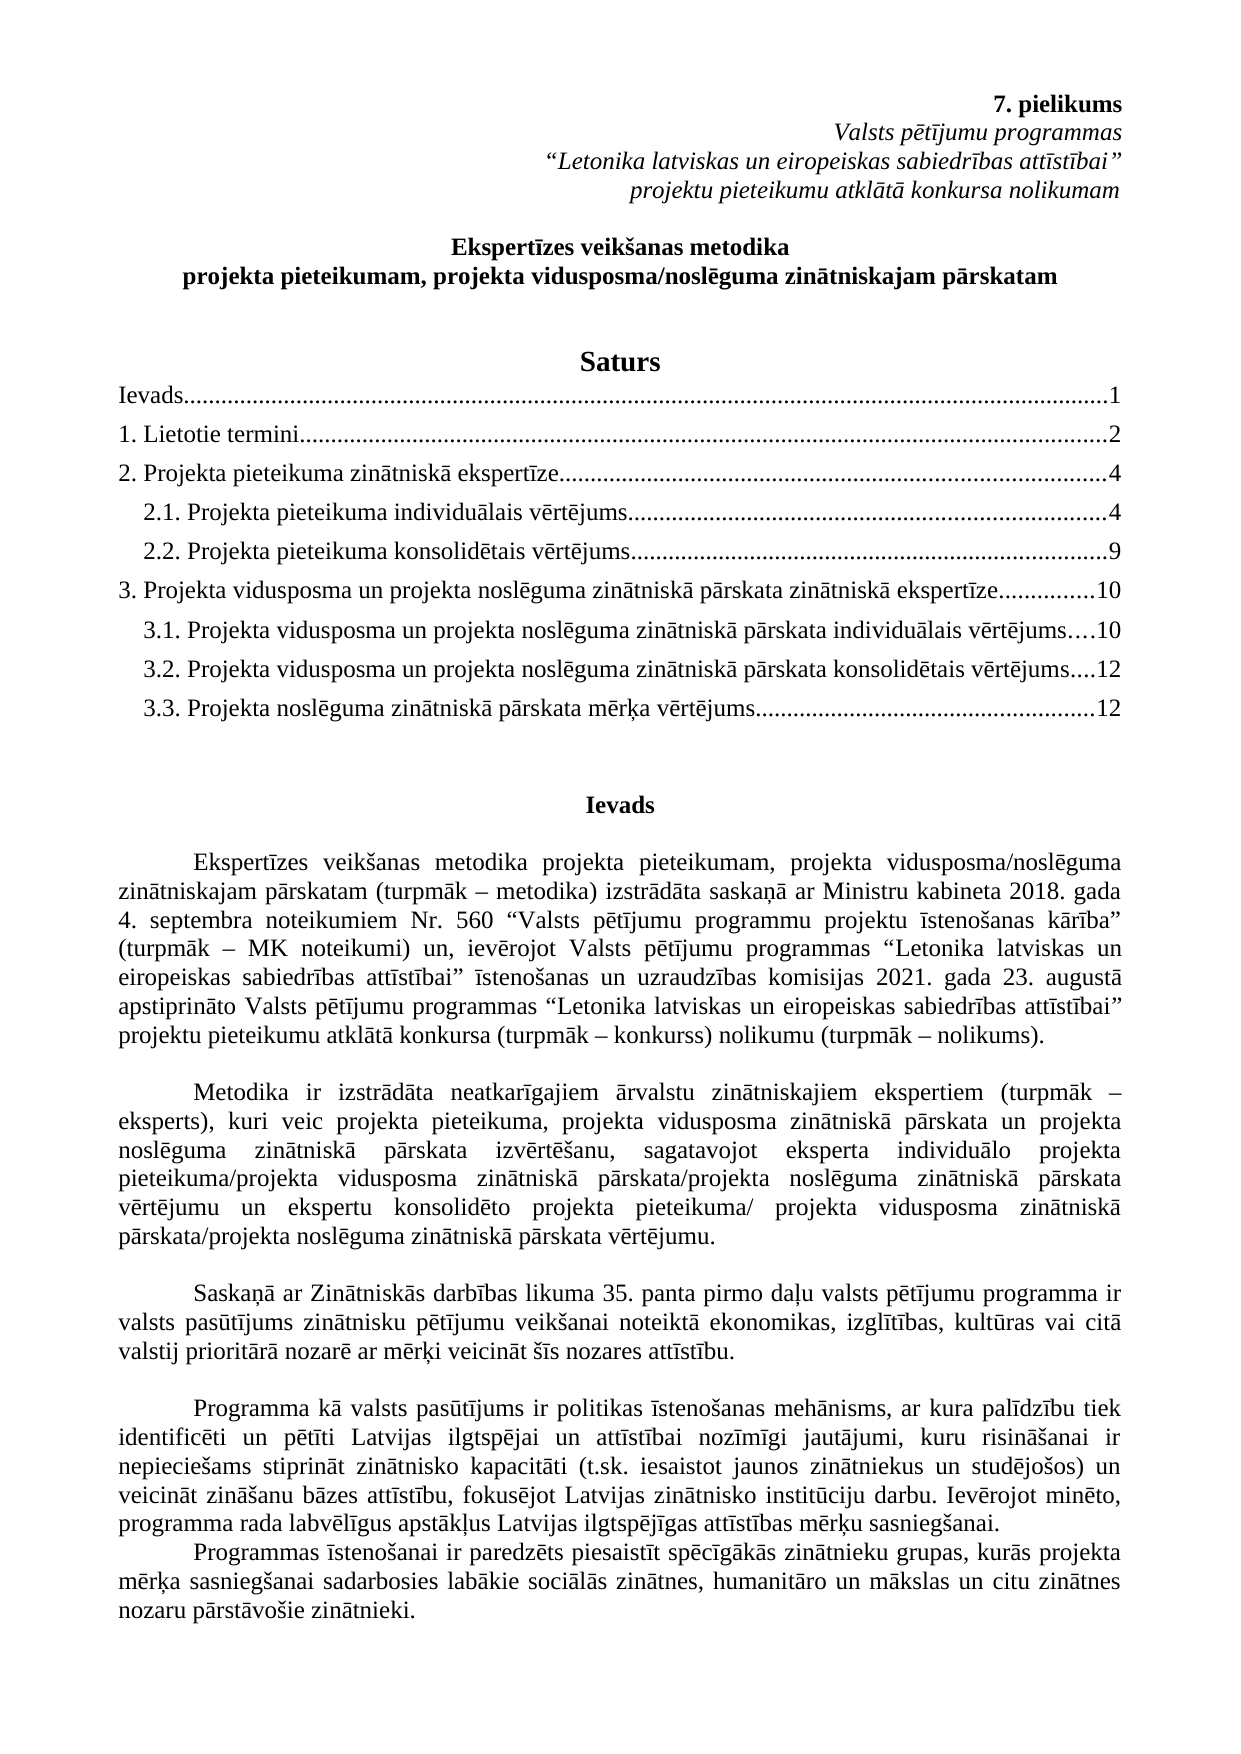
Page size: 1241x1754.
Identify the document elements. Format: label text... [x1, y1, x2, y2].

text 7. pielikums [118, 89, 1122, 117]
text Ekspertīzes veikšanas metodika projekta pieteikumam, projekta vidusposma/noslēguma zinātniskajam pārskatam (turpmāk – metodika) izstrādāta saskaņā ar Ministru kabineta 2018. gada 4. septembra noteikumiem Nr. 560 “Valsts pētījumu programmu projektu īstenošanas kārība” (turpmāk – MK noteikumi) un, ievērojot Valsts pētījumu programmas “” īstenošanas un uzraudzības komisijas 20. gada . apstiprināto Valsts pētījumu programmas “” projektu pieteikumu atklātā konkursa (turpmāk – konkurss) nolikumu (turpmāk – nolikums). [118, 847, 1122, 1048]
list Saskaņā ar Zinātniskās darbības likuma 35. panta pirmo daļu valsts pētījumu programma ir valsts pasūtījums zinātnisku pētījumu veikšanai noteiktā ekonomikas, izglītības, kultūras vai citā valstij prioritārā nozarē ar mērķi veicināt šīs nozares attīstību. [118, 1278, 1122, 1365]
subtitle Ievads [118, 790, 1122, 818]
text Metodika ir izstrādāta neatkarīgajiem ārvalstu zinātniskajiem ekspertiem (turpmāk – eksperts), kuri veic projekta pieteikuma, projekta vidusposma zinātniskā pārskata un projekta noslēguma zinātniskā pārskata izvērtēšanu, sagatavojot eksperta individuālo projekta pieteikuma/projekta vidusposma zinātniskā pārskata/projekta noslēguma zinātniskā pārskata vērtējumu un ekspertu konsolidēto projekta pieteikuma/ projekta vidusposma zinātniskā pārskata/projekta noslēguma zinātniskā pārskata vērtējumu. [118, 1077, 1122, 1250]
text projektu pieteikumu atklātā konkursa nolikumam [118, 175, 1122, 204]
text projekta pieteikumam, projekta noslēguma zinātniskajam pārskatam [118, 261, 1122, 290]
list Programmas īstenošanai ir paredzēts piesaistīt spēcīgākās zinātnieku grupas, kurās projekta mērķa sasniegšanai sadarbosies labākie sociālās zinātnes, humanitāro un mākslas un citu zinātnes nozaru pārstāvošie zinātnieki. [118, 1537, 1122, 1623]
list Programma kā valsts pasūtījums ir politikas īstenošanas mehānisms, ar kura palīdzību tiek identificēti un pētīti Latvijas ilgtspējai un attīstībai nozīmīgi jautājumi, kuru risināšanai ir nepieciešams stiprināt zinātnisko kapacitāti (t.sk. iesaistot jaunos zinātniekus un studējošos) un veicināt zināšanu bāzes attīstību, fokusējot Latvijas zinātnisko institūciju darbu. Ievērojot minēto, programma rada labvēlīgus apstākļus Latvijas ilgtspējīgas attīstības mērķu sasniegšanai. [118, 1393, 1122, 1537]
text Ekspertīzes veikšanas metodika [118, 232, 1122, 261]
text Valsts pētījumu programmas [118, 117, 1122, 146]
text “” [118, 146, 1122, 175]
